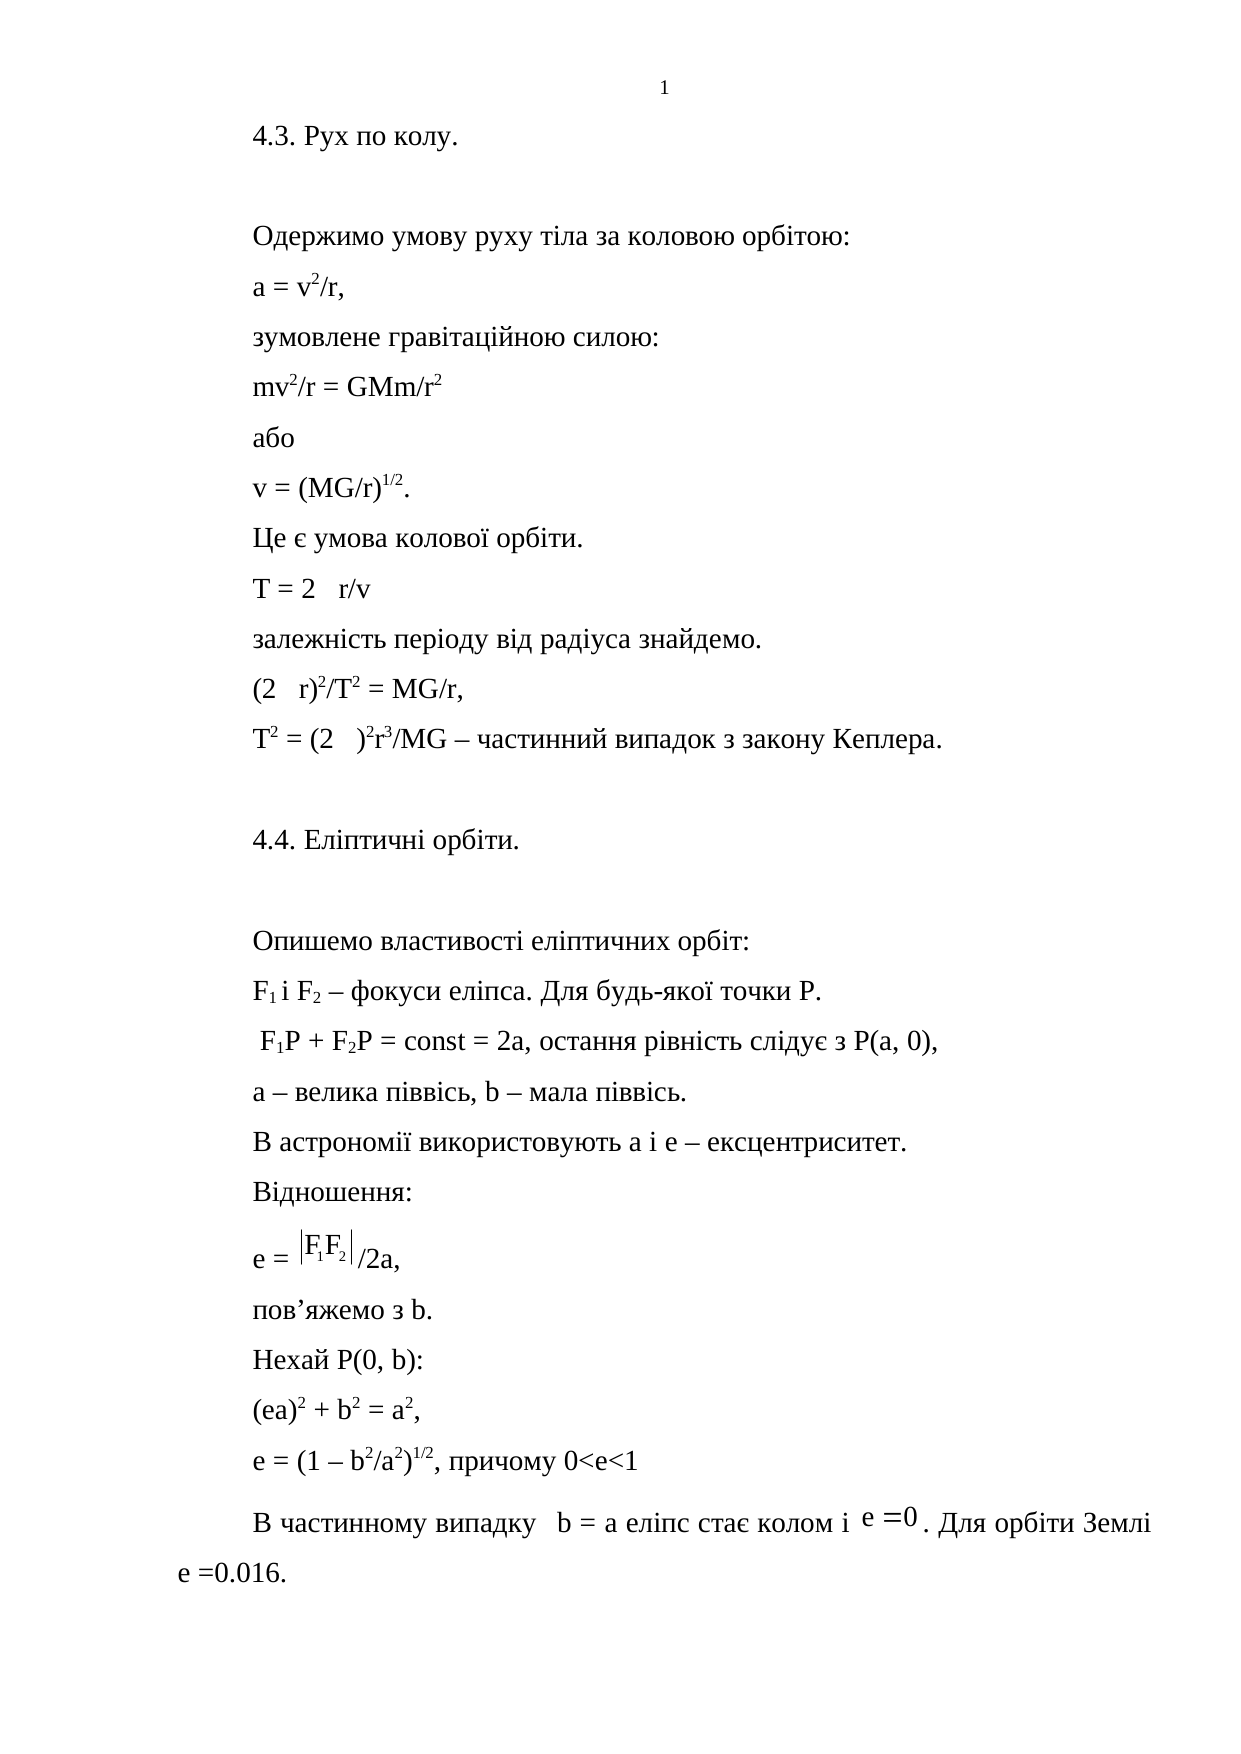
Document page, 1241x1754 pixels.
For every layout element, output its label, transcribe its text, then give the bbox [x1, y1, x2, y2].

text e = (1 – b2/a2)1/2, причому 0<e<1 [177, 1443, 1152, 1477]
text T2 = (2)2r3/MG – частинний випадок з закону Кеплера. [177, 722, 1152, 755]
text зумовлене гравітаційною силою: [177, 319, 1152, 353]
text Нехай Р(0, b): [177, 1342, 1152, 1376]
text T = 2r/v [177, 571, 1152, 604]
text Опишемо властивості еліптичних орбіт: [177, 923, 1152, 957]
text Це є умова колової орбіти. [177, 521, 1152, 554]
text 4.4. Еліптичні орбіти. [177, 822, 1152, 856]
text a = v2/r, [177, 269, 1152, 303]
text F1Р + F2Р = const = 2a, остання рівність слідує з P(a, 0), [177, 1024, 1152, 1057]
text залежність періоду від радіуса знайдемо. [177, 621, 1152, 655]
text пов’яжемо з b. [177, 1292, 1152, 1326]
text a – велика піввісь, b – мала піввісь. [177, 1074, 1152, 1108]
text mv2/r = GMm/r2 [177, 370, 1152, 403]
text Одержимо умову руху тіла за коловою орбітою: [177, 219, 1152, 252]
text 4.3. Рух по колу. [177, 118, 1152, 152]
text В астрономії використовують a і e – ексцентриситет. [177, 1124, 1152, 1158]
text (2r)2/T2 = MG/r, [177, 672, 1152, 705]
text Відношення: [177, 1175, 1152, 1208]
text v = (MG/r)1/2. [177, 470, 1152, 504]
text F1 і F2 – фокуси еліпса. Для будь-якої точки Р. [177, 973, 1152, 1007]
text e = /2a, [177, 1225, 1152, 1275]
text (ea)2 + b2 = a2, [177, 1393, 1152, 1426]
text В частинному випадкуb = a еліпс стає колом і . Для орбіти Землі е =0.016. [177, 1493, 1152, 1589]
text або [177, 420, 1152, 453]
